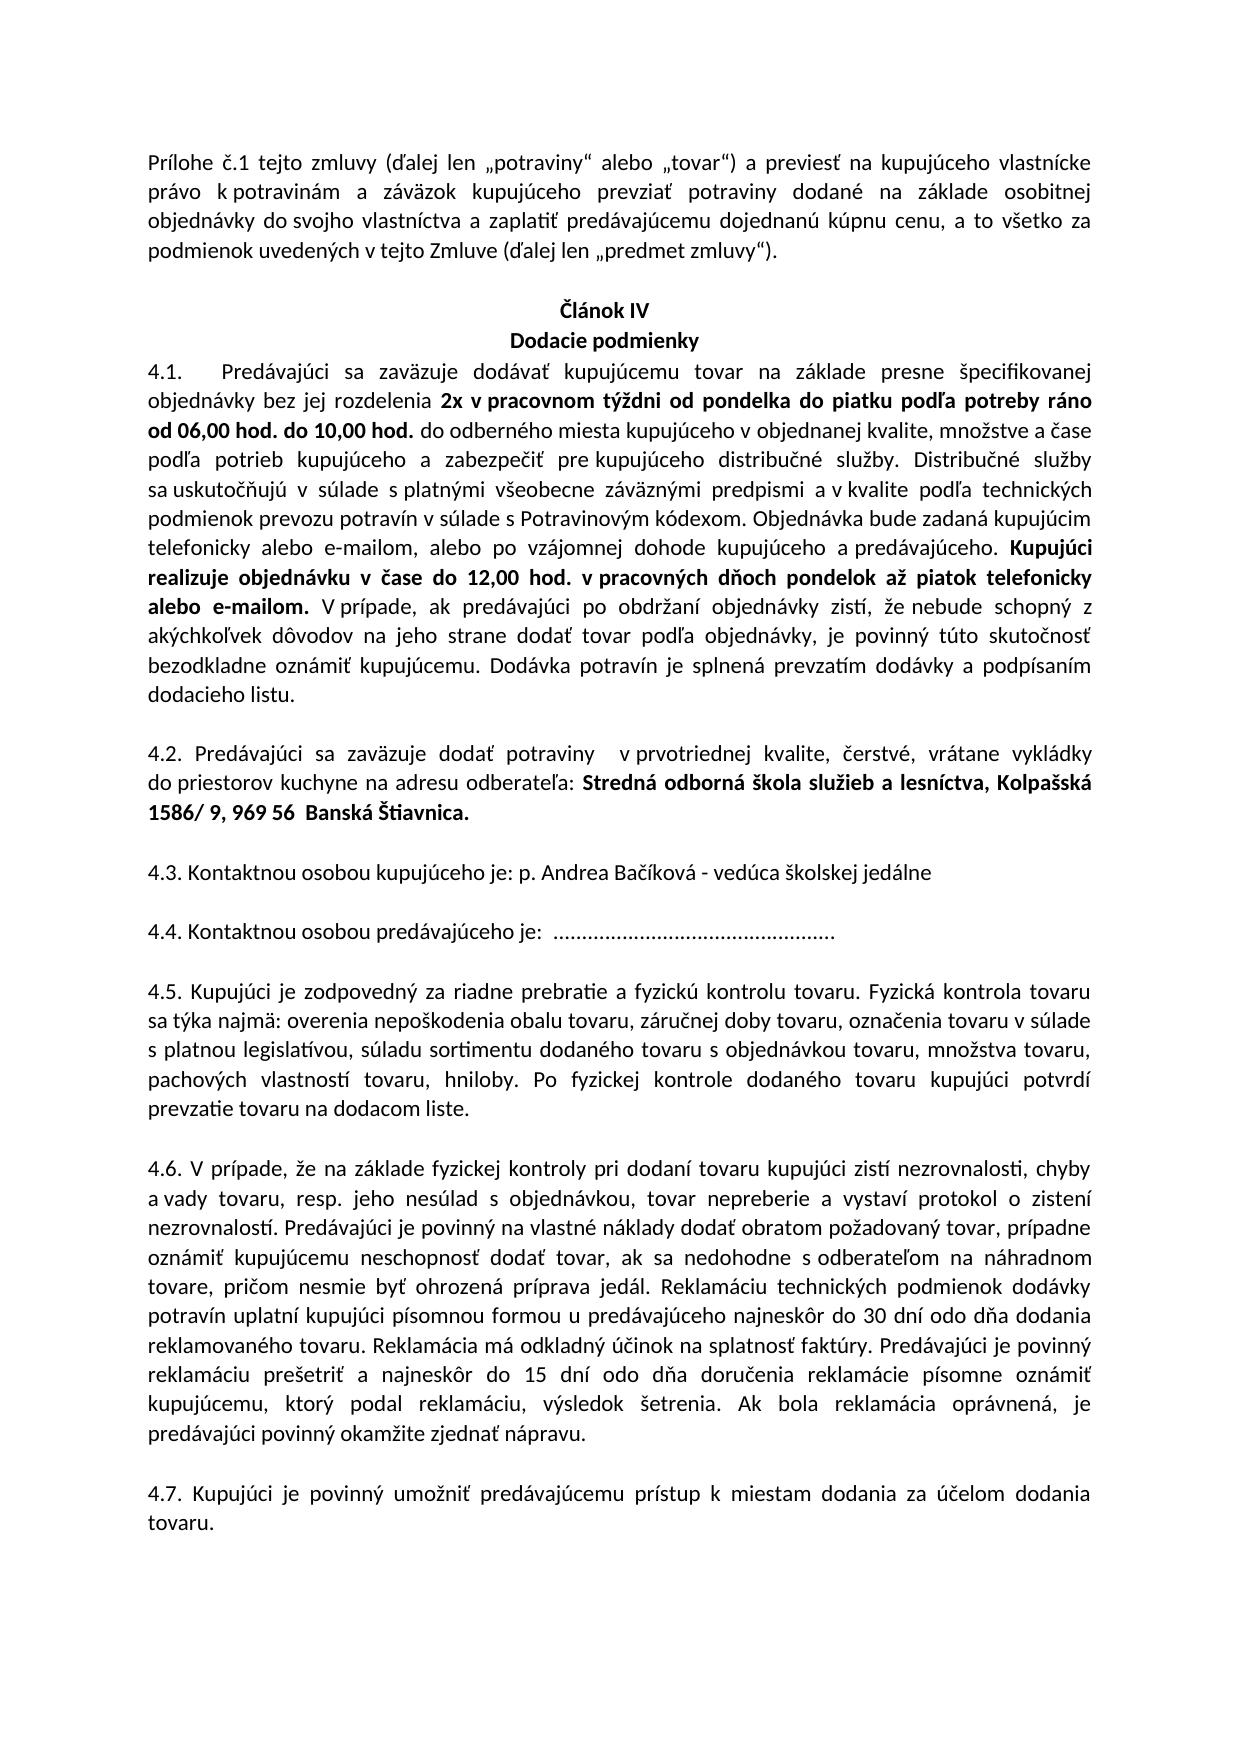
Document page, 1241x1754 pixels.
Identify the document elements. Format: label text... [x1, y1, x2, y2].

list 4.5. Kupujúci je zodpovedný za riadne prebratie a fyzickú kontrolu tovaru. Fyzická kontrola tovaru sa týka najmä: overenia nepoškodenia obalu tovaru, záručnej doby tovaru, označenia tovaru v súlade s platnou legislatívou, súladu sortimentu dodaného tovaru s objednávkou tovaru, množstva tovaru, pachových vlastností tovaru, hniloby. Po fyzickej kontrole dodaného tovaru kupujúci potvrdí prevzatie tovaru na dodacom liste. [148, 977, 1093, 1122]
list 4.4. Kontaktnou osobou predávajúceho je: ................................................. [148, 917, 1093, 945]
list Predávajúci sa zaväzuje dodávať kupujúcemu tovar na základe presne špecifikovanej objednávky bez jej rozdelenia 2x v pracovnom týždni od pondelka do piatku podľa potreby ráno od 06,00 hod. do 10,00 hod. do odberného miesta kupujúceho v objednanej kvalite, množstve a čase podľa potrieb kupujúceho a zabezpečiť pre kupujúceho distribučné služby. Distribučné služby sa uskutočňujú v súlade s platnými všeobecne záväznými predpismi a v kvalite podľa technických podmienok prevozu potravín v súlade s Potravinovým kódexom. Objednávka bude zadaná kupujúcim telefonicky alebo e-mailom, alebo po vzájomnej dohode kupujúceho a predávajúceho. Kupujúci realizuje objednávku v čase do 12,00 hod. v pracovných dňoch pondelok až piatok telefonicky alebo e-mailom. V prípade, ak predávajúci po obdržaní objednávky zistí, že nebude schopný z akýchkoľvek dôvodov na jeho strane dodať tovar podľa objednávky, je povinný túto skutočnosť bezodkladne oznámiť kupujúcemu. Dodávka potravín je splnená prevzatím dodávky a podpísaním dodacieho listu. [148, 357, 1093, 708]
list 4.7. Kupujúci je povinný umožniť predávajúcemu prístup k miestam dodania za účelom dodania tovaru. [148, 1479, 1093, 1536]
list 4.2. Predávajúci sa zaväzuje dodať potraviny v prvotriednej kvalite, čerstvé, vrátane vykládky do priestorov kuchyne na adresu odberateľa: Stredná odborná škola služieb a lesníctva, Kolpašská 1586/ 9, 969 56 Banská Štiavnica. [148, 739, 1093, 826]
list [148, 148, 1093, 264]
list 4.3. Kontaktnou osobou kupujúceho je: p. Andrea Bačíková - vedúca školskej jedálne [148, 858, 1093, 886]
list 4.6. V prípade, že na základe fyzickej kontroly pri dodaní tovaru kupujúci zistí nezrovnalosti, chyby a vady tovaru, resp. jeho nesúlad s objednávkou, tovar nepreberie a vystaví protokol o zistení nezrovnalostí. Predávajúci je povinný na vlastné náklady dodať obratom požadovaný tovar, prípadne oznámiť kupujúcemu neschopnosť dodať tovar, ak sa nedohodne s odberateľom na náhradnom tovare, pričom nesmie byť ohrozená príprava jedál. Reklamáciu technických podmienok dodávky potravín uplatní kupujúci písomnou formou u predávajúceho najneskôr do 30 dní odo dňa dodania reklamovaného tovaru. Reklamácia má odkladný účinok na splatnosť faktúry. Predávajúci je povinný reklamáciu prešetriť a najneskôr do 15 dní odo dňa doručenia reklamácie písomne oznámiť kupujúcemu, ktorý podal reklamáciu, výsledok šetrenia. Ak bola reklamácia oprávnená, je predávajúci povinný okamžite zjednať nápravu. [148, 1154, 1093, 1447]
list Článok IV [147, 296, 1063, 324]
list Dodacie podmienky [147, 327, 1063, 354]
